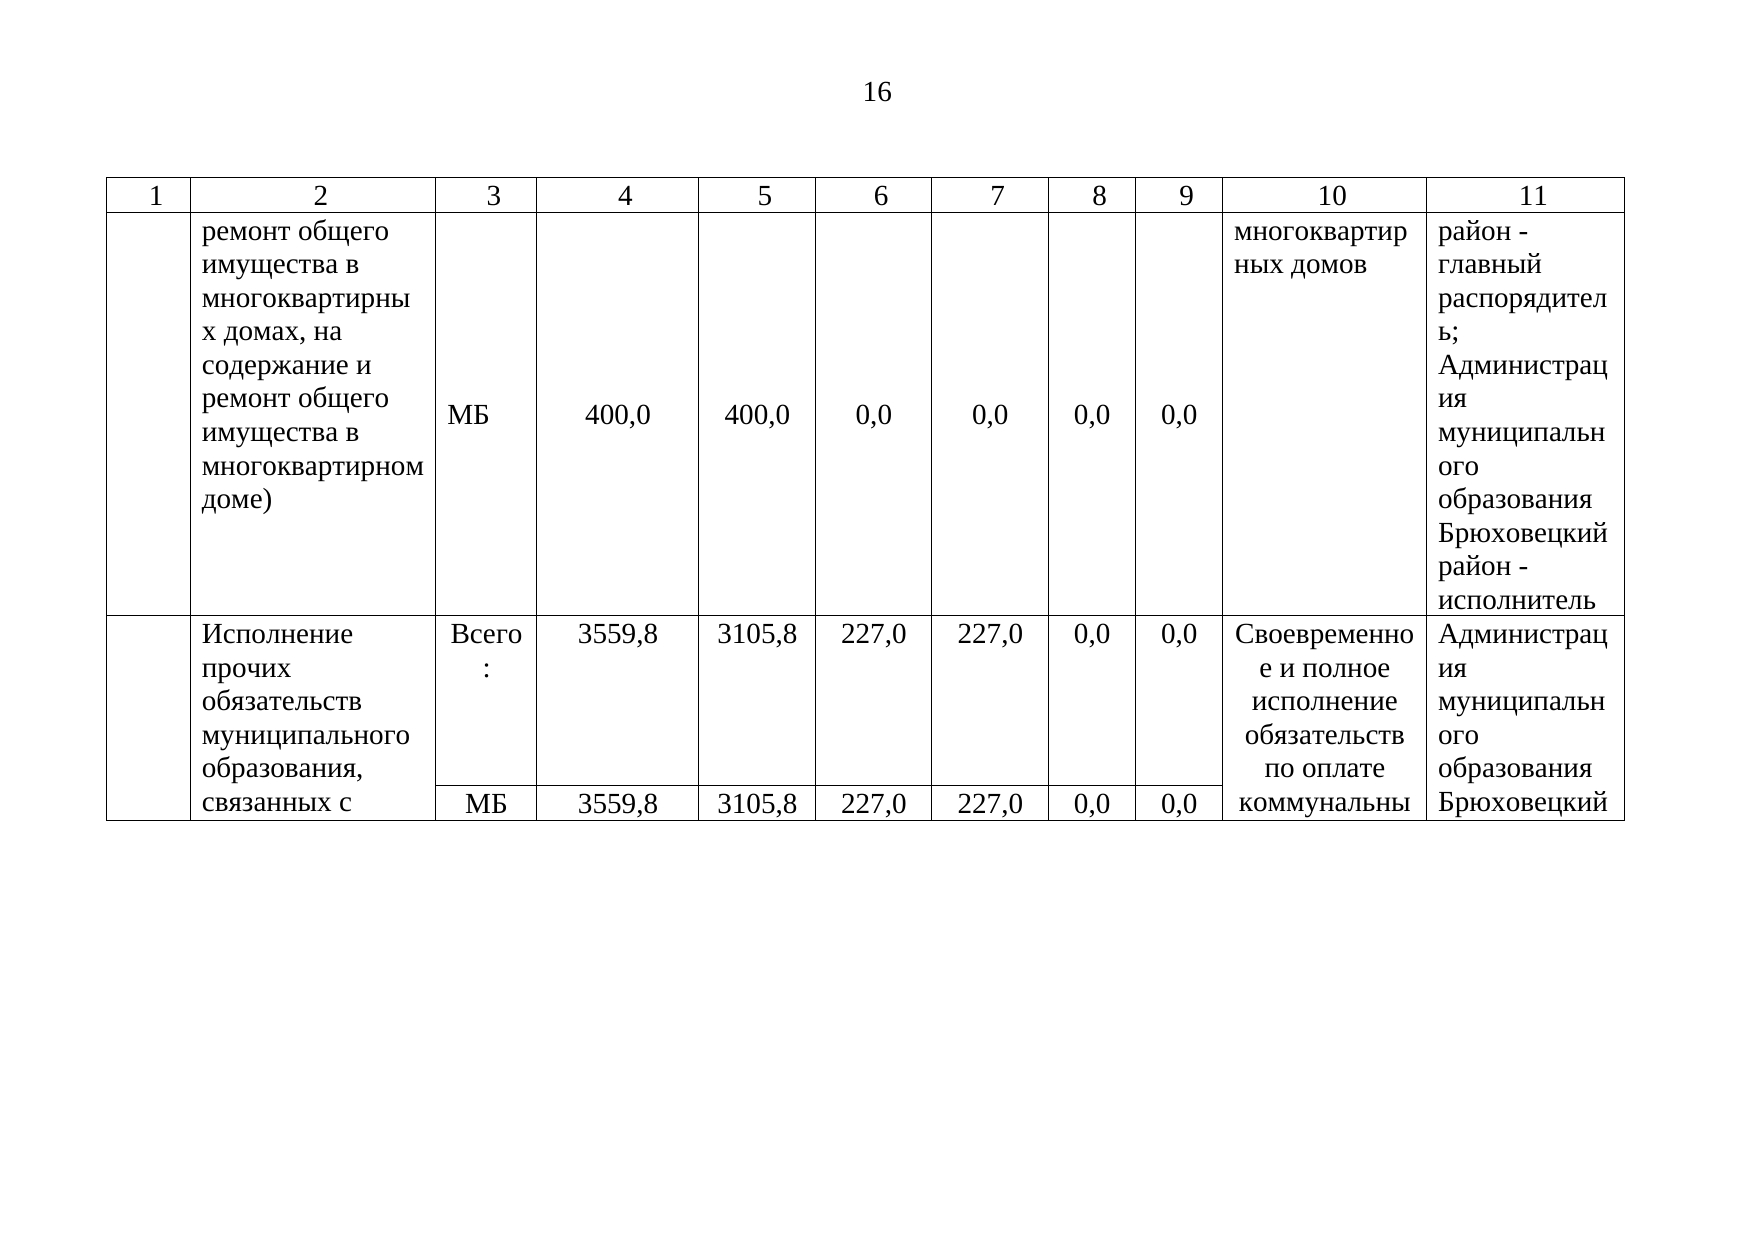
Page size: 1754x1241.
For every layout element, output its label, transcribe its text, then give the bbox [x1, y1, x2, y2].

table_cell 3105,8 [699, 786, 815, 820]
table_header 7 [932, 178, 1048, 212]
table_cell 227,0 [816, 616, 931, 785]
table_cell Исполнение прочих обязательств муниципального образования, связанных с оплатой услуг [191, 616, 435, 820]
table_header 1 [107, 178, 190, 212]
table_cell [107, 616, 190, 820]
table_cell 0,0 [1049, 616, 1135, 785]
table_header 2 [191, 178, 435, 212]
table_cell 0,0 [1136, 213, 1222, 615]
table_header 5 [699, 178, 815, 212]
table_cell Администрация муниципального образования Брюховецкий район - главный распорядитель; Администрация муниципального образования Брюховецкий район – исполнитель; Финансовое управление администрации муниципального образования Брюховецкий район - исполнитель [1427, 616, 1624, 820]
table_header 11 [1427, 178, 1624, 212]
table_cell 227,0 [932, 786, 1048, 820]
table_cell Всего: [436, 616, 536, 785]
table_cell 0,0 [932, 213, 1048, 615]
table_cell 3559,8 [537, 786, 698, 820]
table_header 4 [537, 178, 698, 212]
table_header 10 [1223, 178, 1426, 212]
table_cell 0,0 [1136, 616, 1222, 785]
table_cell МБ [436, 213, 536, 615]
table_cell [1427, 213, 1624, 615]
table_cell 400,0 [699, 213, 815, 615]
table_header 9 [1136, 178, 1222, 212]
table_cell 3105,8 [699, 616, 815, 785]
table_cell [107, 213, 190, 615]
table_header 8 [1049, 178, 1135, 212]
table_cell 227,0 [816, 786, 931, 820]
table_header 3 [436, 178, 536, 212]
table_cell 3559,8 [537, 616, 698, 785]
table_cell МБ [436, 786, 536, 820]
table_cell 0,0 [1049, 786, 1135, 820]
table_cell 0,0 [816, 213, 931, 615]
table_cell 0,0 [1049, 213, 1135, 615]
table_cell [1223, 213, 1426, 615]
table_cell 0,0 [1136, 786, 1222, 820]
table_cell 400,0 [537, 213, 698, 615]
table_header 6 [816, 178, 931, 212]
table_cell Своевременное и полное исполнение обязательств по оплате коммунальных и прочих услуг [1223, 616, 1426, 820]
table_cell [191, 213, 435, 615]
table_cell 227,0 [932, 616, 1048, 785]
